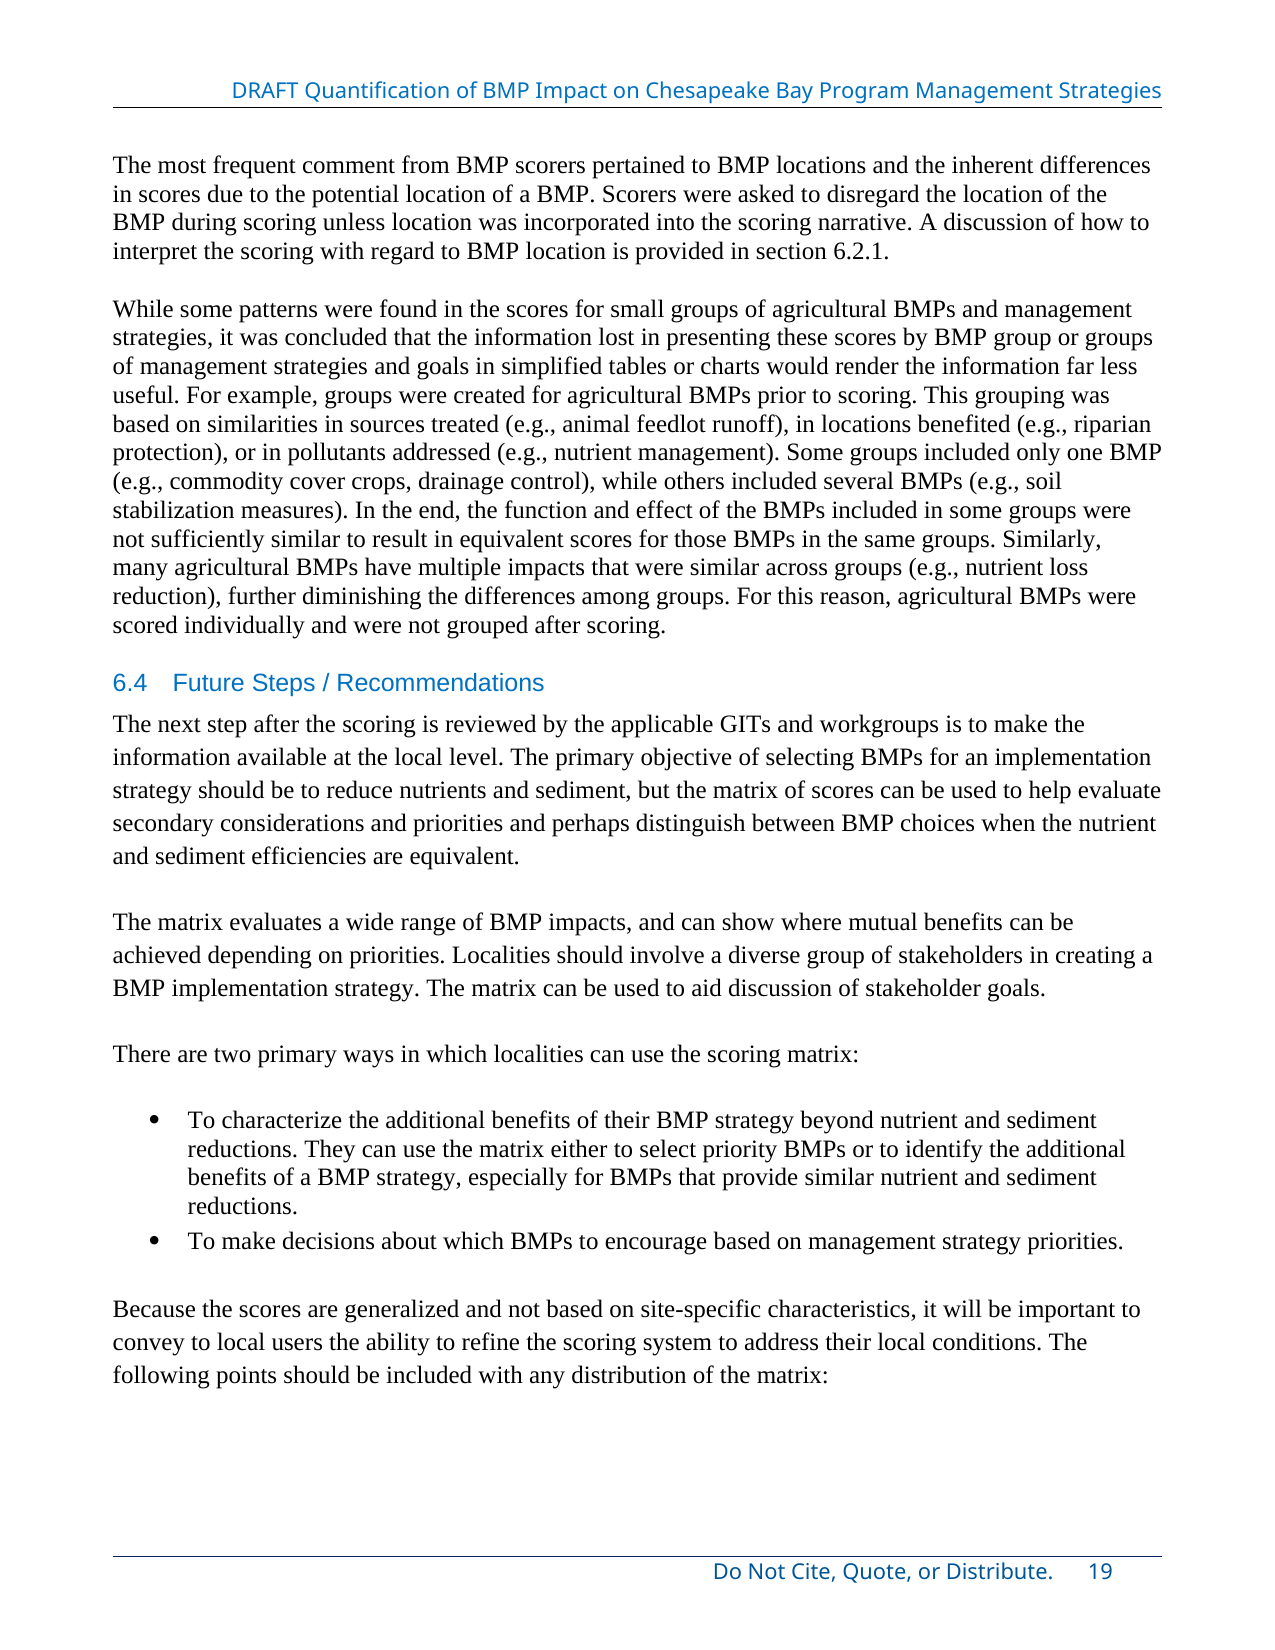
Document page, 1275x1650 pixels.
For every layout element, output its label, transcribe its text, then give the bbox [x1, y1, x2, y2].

text Because the scores are generalized and not based on site-specific characteristics, it will be important to convey to local users the ability to refine the scoring system to address their local conditions. The following points should be included with any distribution of the matrix: [112, 1294, 1162, 1389]
text While some patterns were found in the scores for small groups of agricultural BMPs and management strategies, it was concluded that the information lost in presenting these scores by BMP group or groups of management strategies and goals in simplified tables or charts would render the information far less useful. For example, groups were created for agricultural BMPs prior to scoring. This grouping was based on similarities in sources treated (e.g., animal feedlot runoff), in locations benefited (e.g., riparian protection), or in pollutants addressed (e.g., nutrient management). Some groups included only one BMP (e.g., commodity cover crops, drainage control), while others included several BMPs (e.g., soil stabilization measures). In the end, the function and effect of the BMPs included in some groups were not sufficiently similar to result in equivalent scores for those BMPs in the same groups. Similarly, many agricultural BMPs have multiple impacts that were similar across groups (e.g., nutrient loss reduction), further diminishing the differences among groups. For this reason, agricultural BMPs were scored individually and were not grouped after scoring. [112, 294, 1162, 639]
text The most frequent comment from BMP scorers pertained to BMP locations and the inherent differences in scores due to the potential location of a BMP. Scorers were asked to disregard the location of the BMP during scoring unless location was incorporated into the scoring narrative. A discussion of how to interpret the scoring with regard to BMP location is provided in section 6.2.1. [112, 150, 1162, 265]
list To characterize the additional benefits of their BMP strategy beyond nutrient and sediment reductions. They can use the matrix either to select priority BMPs or to identify the additional benefits of a BMP strategy, especially for BMPs that provide similar nutrient and sediment reductions. [150, 1105, 1162, 1220]
text There are two primary ways in which localities can use the scoring matrix: [112, 1039, 1162, 1068]
list To make decisions about which BMPs to encourage based on management strategy priorities. [150, 1226, 1162, 1255]
text The matrix evaluates a wide range of BMP impacts, and can show where mutual benefits can be achieved depending on priorities. Localities should involve a diverse group of stakeholders in creating a BMP implementation strategy. The matrix can be used to aid discussion of stakeholder goals. [112, 907, 1162, 1002]
text The next step after the scoring is reviewed by the applicable GITs and workgroups is to make the information available at the local level. The primary objective of selecting BMPs for an implementation strategy should be to reduce nutrients and sediment, but the matrix of scores can be used to help evaluate secondary considerations and priorities and perhaps distinguish between BMP choices when the nutrient and sediment efficiencies are equivalent. [112, 709, 1162, 869]
subtitle Future Steps / Recommendations [112, 667, 1162, 696]
